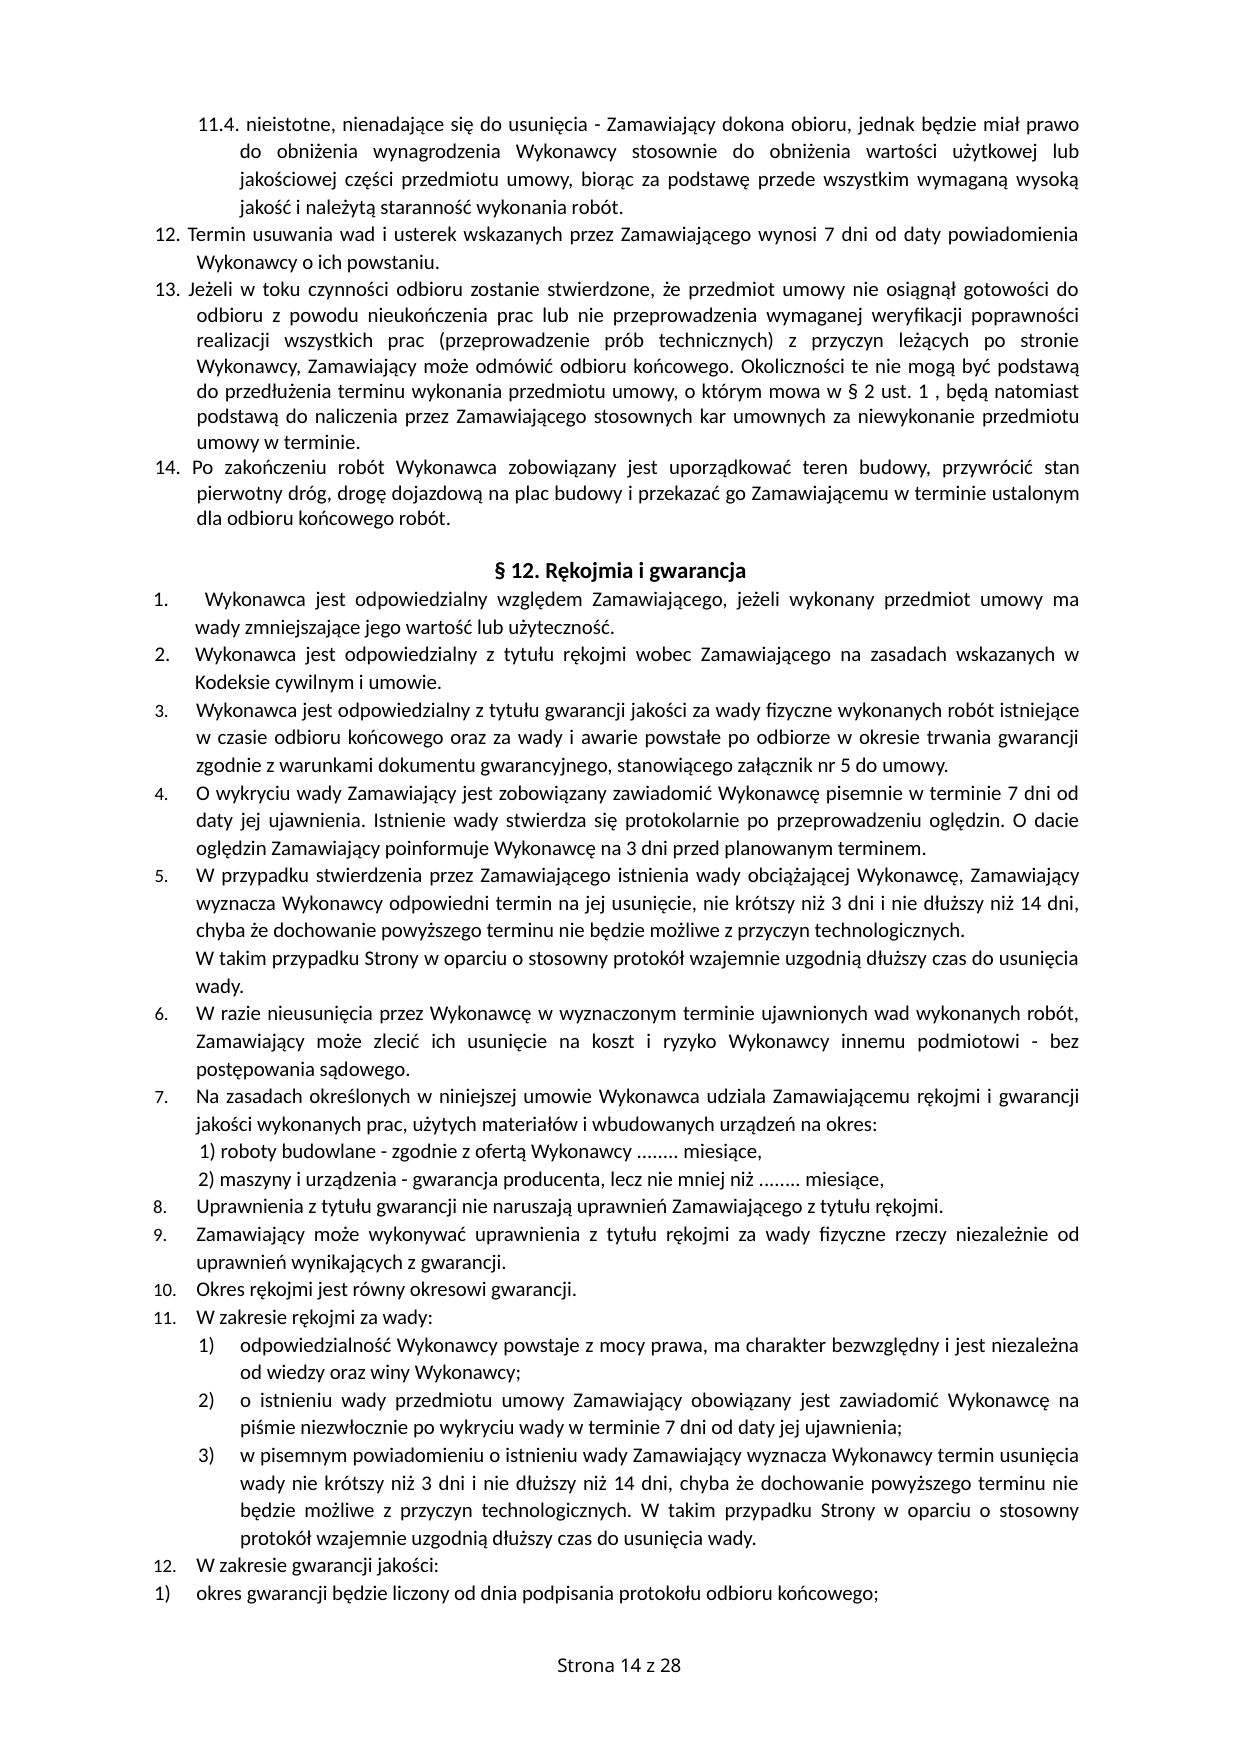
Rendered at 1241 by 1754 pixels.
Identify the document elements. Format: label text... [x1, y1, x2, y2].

list Wykonawca jest odpowiedzialny z tytułu rękojmi wobec Zamawiającego na zasadach wskazanych w Kodeksie cywilnym i umowie. [154, 642, 1081, 695]
text 14. Po zakończeniu robót Wykonawca zobowiązany jest uporządkować teren budowy, przywrócić stan pierwotny dróg, drogę dojazdową na plac budowy i przekazać go Zamawiającemu w terminie ustalonym dla odbioru końcowego robót. [154, 454, 1081, 531]
text § 12. Rękojmia i gwarancja [165, 556, 1075, 584]
text 1) roboty budowlane - zgodnie z ofertą Wykonawcy ........ miesiące, [199, 1138, 1081, 1164]
text 2) maszyny i urządzenia - gwarancja producenta, lecz nie mniej niż ........ miesiące, [198, 1166, 1081, 1192]
list W zakresie rękojmi za wady: [153, 1304, 1081, 1329]
list W razie nieusunięcia przez Wykonawcę w wyznaczonym terminie ujawnionych wad wykonanych robót, Zamawiający może zlecić ich usunięcie na koszt i ryzyko Wykonawcy innemu podmiotowi - bez postępowania sądowego. [154, 1001, 1081, 1081]
list o istnieniu wady przedmiotu umowy Zamawiający obowiązany jest zawiadomić Wykonawcę na piśmie niezwłocznie po wykryciu wady w terminie 7 dni od daty jej ujawnienia; [198, 1387, 1081, 1440]
list okres gwarancji będzie liczony od dnia podpisania protokołu odbioru końcowego; [154, 1580, 1081, 1606]
text W takim przypadku Strony w oparciu o stosowny protokół wzajemnie uzgodnią dłuższy czas do usunięcia wady. [195, 945, 1081, 998]
list Wykonawca jest odpowiedzialny z tytułu gwarancji jakości za wady fizyczne wykonanych robót istniejące w czasie odbioru końcowego oraz za wady i awarie powstałe po odbiorze w okresie trwania gwarancji zgodnie z warunkami dokumentu gwarancyjnego, stanowiącego załącznik nr 5 do umowy. [154, 697, 1081, 777]
list W zakresie gwarancji jakości: [153, 1553, 1081, 1578]
text 13. Jeżeli w toku czynności odbioru zostanie stwierdzone, że przedmiot umowy nie osiągnął gotowości do odbioru z powodu nieukończenia prac lub nie przeprowadzenia wymaganej weryfikacji poprawności realizacji wszystkich prac (przeprowadzenie prób technicznych) z przyczyn leżących po stronie Wykonawcy, Zamawiający może odmówić odbioru końcowego. Okoliczności te nie mogą być podstawą do przedłużenia terminu wykonania przedmiotu umowy, o którym mowa w § 2 ust. 1 , będą natomiast podstawą do naliczenia przez Zamawiającego stosownych kar umownych za niewykonanie przedmiotu umowy w terminie. [154, 277, 1081, 454]
list Wykonawca jest odpowiedzialny względem Zamawiającego, jeżeli wykonany przedmiot umowy ma wady zmniejszające jego wartość lub użyteczność. [153, 586, 1081, 639]
list Zamawiający może wykonywać uprawnienia z tytułu rękojmi za wady fizyczne rzeczy niezależnie od uprawnień wynikających z gwarancji. [153, 1221, 1081, 1274]
list Na zasadach określonych w niniejszej umowie Wykonawca udziala Zamawiającemu rękojmi i gwarancji jakości wykonanych prac, użytych materiałów i wbudowanych urządzeń na okres: [154, 1083, 1081, 1136]
text 12. Termin usuwania wad i usterek wskazanych przez Zamawiającego wynosi 7 dni od daty powiadomienia Wykonawcy o ich powstaniu. [154, 221, 1081, 274]
list O wykryciu wady Zamawiający jest zobowiązany zawiadomić Wykonawcę pisemnie w terminie 7 dni od daty jej ujawnienia. Istnienie wady stwierdza się protokolarnie po przeprowadzeniu oględzin. O dacie oględzin Zamawiający poinformuje Wykonawcę na 3 dni przed planowanym terminem. [154, 780, 1081, 860]
text 11.4. nieistotne, nienadające się do usunięcia - Zamawiający dokona obioru, jednak będzie miał prawo do obniżenia wynagrodzenia Wykonawcy stosownie do obniżenia wartości użytkowej lub jakościowej części przedmiotu umowy, biorąc za podstawę przede wszystkim wymaganą wysoką jakość i należytą staranność wykonania robót. [197, 111, 1081, 219]
list Uprawnienia z tytułu gwarancji nie naruszają uprawnień Zamawiającego z tytułu rękojmi. [153, 1194, 1081, 1219]
list odpowiedzialność Wykonawcy powstaje z mocy prawa, ma charakter bezwzględny i jest niezależna od wiedzy oraz winy Wykonawcy; [198, 1332, 1081, 1385]
list w pisemnym powiadomieniu o istnieniu wady Zamawiający wyznacza Wykonawcy termin usunięcia wady nie krótszy niż 3 dni i nie dłuższy niż 14 dni, chyba że dochowanie powyższego terminu nie będzie możliwe z przyczyn technologicznych. W takim przypadku Strony w oparciu o stosowny protokół wzajemnie uzgodnią dłuższy czas do usunięcia wady. [198, 1442, 1081, 1550]
list W przypadku stwierdzenia przez Zamawiającego istnienia wady obciążającej Wykonawcę, Zamawiający wyznacza Wykonawcy odpowiedni termin na jej usunięcie, nie krótszy niż 3 dni i nie dłuższy niż 14 dni, chyba że dochowanie powyższego terminu nie będzie możliwe z przyczyn technologicznych. [154, 862, 1081, 943]
list Okres rękojmi jest równy okresowi gwarancji. [153, 1277, 1081, 1302]
